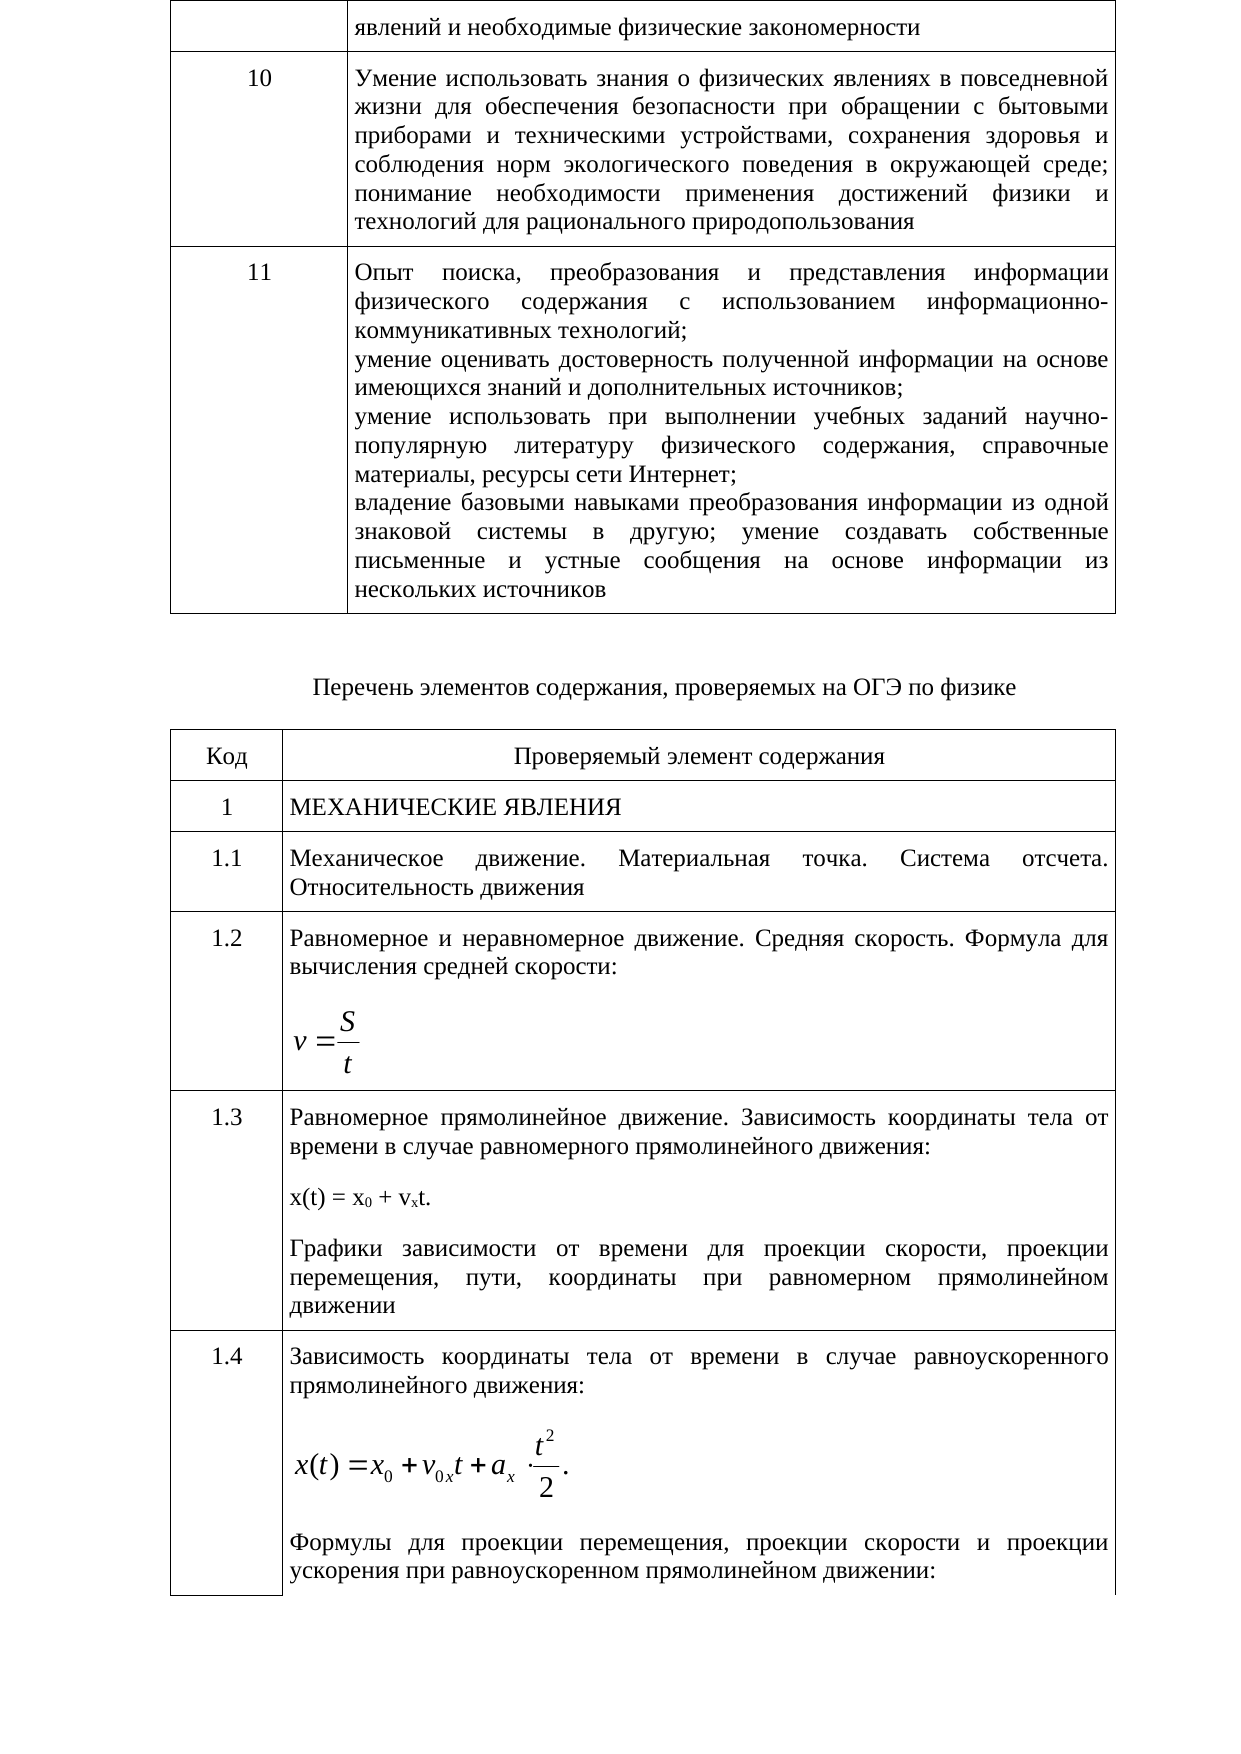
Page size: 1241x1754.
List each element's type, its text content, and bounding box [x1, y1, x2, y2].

table_cell 9 [171, 1, 347, 51]
table_cell [283, 991, 1115, 1090]
table_cell МЕХАНИЧЕСКИЕ ЯВЛЕНИЯ [283, 781, 1115, 831]
table_cell Зависимость координаты тела от времени в случае равноускоренного прямолинейного движения: [283, 1331, 1115, 1409]
table_cell 11 [171, 247, 347, 613]
table_cell 10 [171, 52, 347, 246]
table_cell Умение использовать знания о физических явлениях в повседневной жизни для обеспечения безопасности при обращении с бытовыми приборами и техническими устройствами, сохранения здоровья и соблюдения норм экологического поведения в окружающей среде; понимание необходимости применения достижений физики и технологий для рационального природопользования [348, 52, 1115, 246]
table_cell 1.3 [171, 1091, 282, 1330]
table_cell Опыт поиска, преобразования и представления информации физического содержания с использованием информационно-коммуникативных технологий; умение оценивать достоверность полученной информации на основе имеющихся знаний и дополнительных источников; умение использовать при выполнении учебных заданий научно-популярную литературу физического содержания, справочные материалы, ресурсы сети Интернет; владение базовыми навыками преобразования информации из одной знаковой системы в другую; умение создавать собственные письменные и устные сообщения на основе информации из нескольких источников [348, 247, 1115, 613]
table_header Код [171, 730, 282, 780]
table_cell Механическое движение. Материальная точка. Система отсчета. Относительность движения [283, 832, 1115, 911]
table_cell 1.4 [171, 1331, 282, 1595]
table_cell Формулы для проекции перемещения, проекции скорости и проекции ускорения при равноускоренном прямолинейном движении: [283, 1515, 1115, 1595]
table_header Проверяемый элемент содержания [283, 730, 1115, 780]
text Перечень элементов содержания, проверяемых на ОГЭ по физике [177, 672, 1152, 700]
table_cell Равномерное и неравномерное движение. Средняя скорость. Формула для вычисления средней скорости: [283, 912, 1115, 991]
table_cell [348, 1, 1115, 51]
table_cell x(t) = x0 + vxt. [283, 1170, 1115, 1221]
table_cell 1.1 [171, 832, 282, 911]
table_cell [283, 1410, 1115, 1515]
table_cell 1.2 [171, 912, 282, 1090]
table_cell 1 [171, 781, 282, 831]
table_cell Графики зависимости от времени для проекции скорости, проекции перемещения, пути, координаты при равномерном прямолинейном движении [283, 1221, 1115, 1330]
table_cell Равномерное прямолинейное движение. Зависимость координаты тела от времени в случае равномерного прямолинейного движения: [283, 1091, 1115, 1170]
